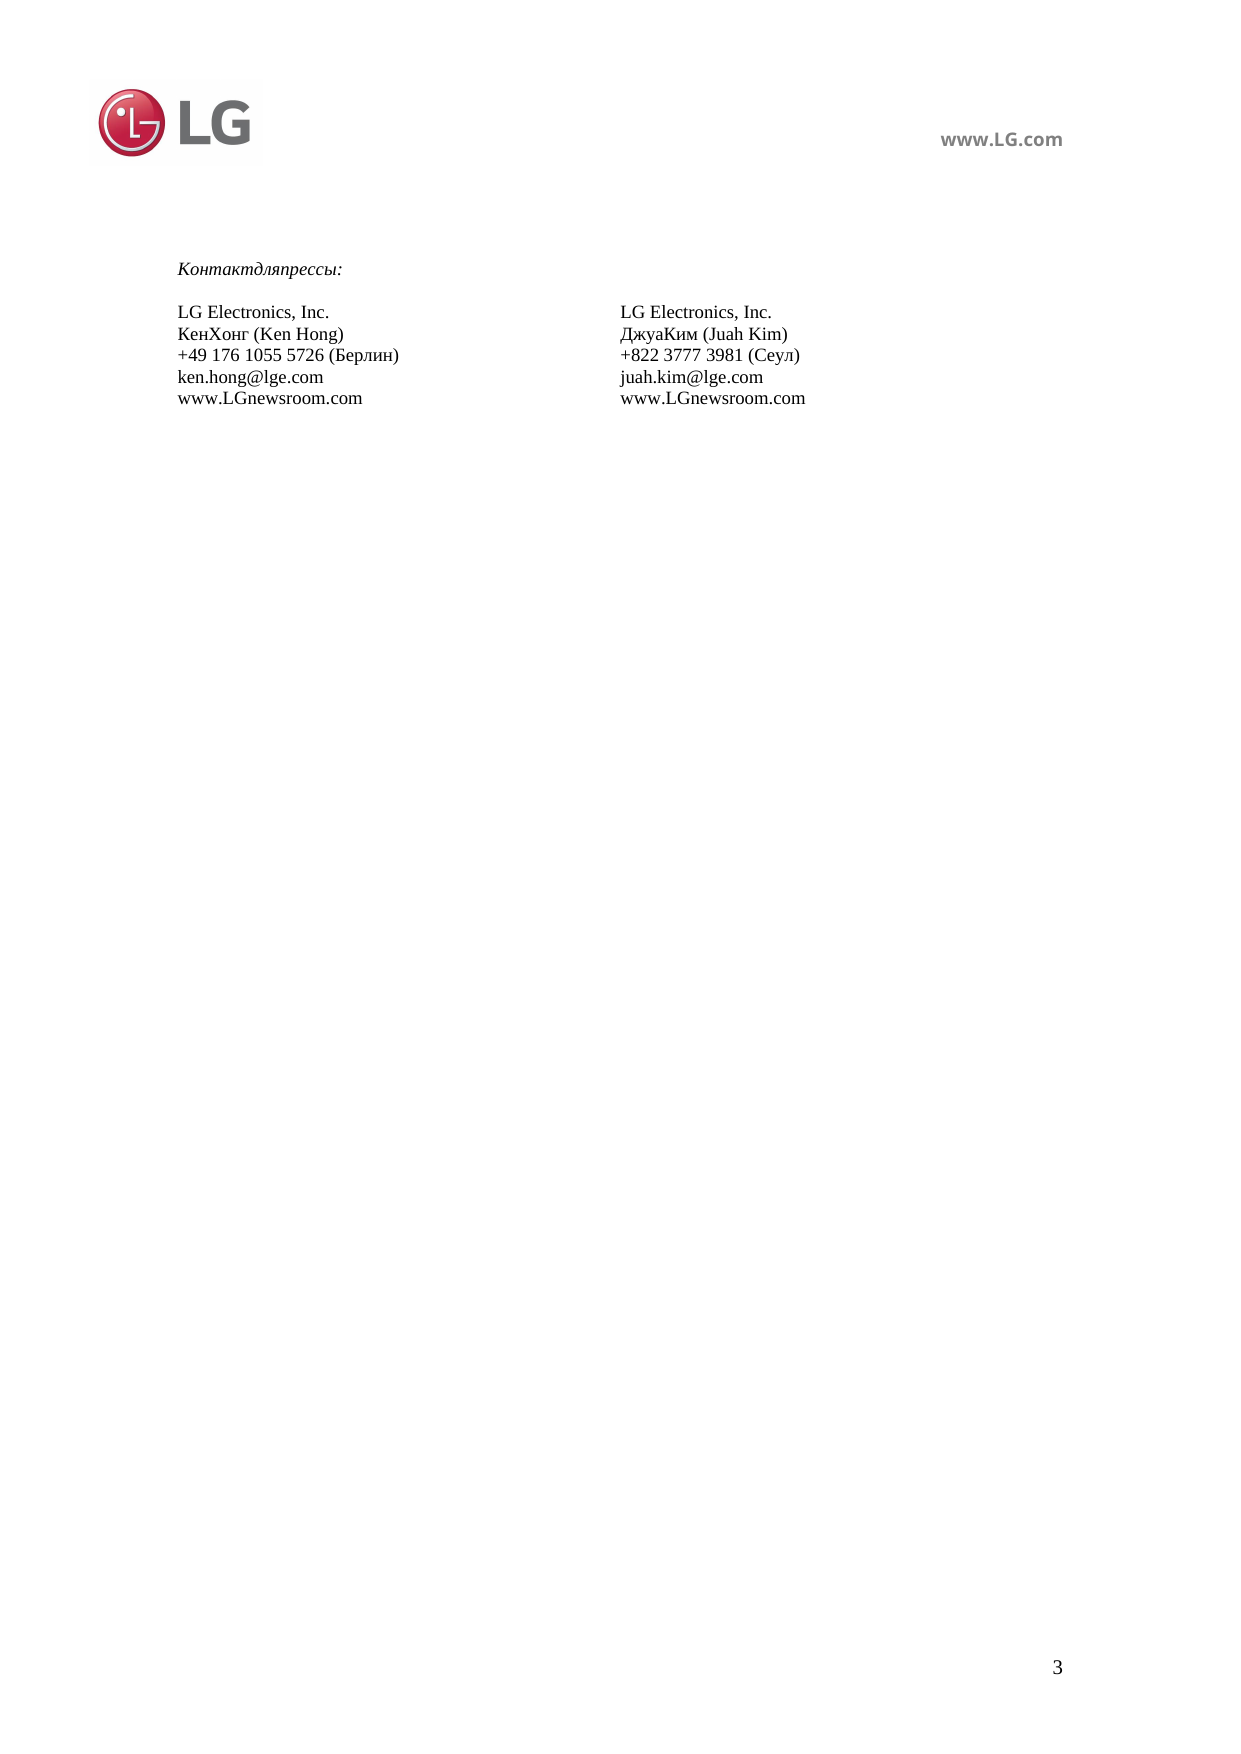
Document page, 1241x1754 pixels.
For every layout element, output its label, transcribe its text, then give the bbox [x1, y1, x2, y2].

picture [89, 79, 264, 166]
text www.LGnewsroom.com www.LGnewsroom.com [177, 387, 1063, 409]
text Контактдляпрессы: [177, 258, 1063, 279]
text ken.hong@lge.com juah.kim@lge.com [177, 366, 1063, 387]
text КенХонг (Ken Hong) ДжуаКим (Juah Kim) [177, 322, 1063, 344]
text +49 176 1055 5726 (Берлин) +822 3777 3981 (Сеул) [177, 344, 1063, 366]
text LG Electronics, Inc. LG Electronics, Inc. [177, 301, 1063, 322]
